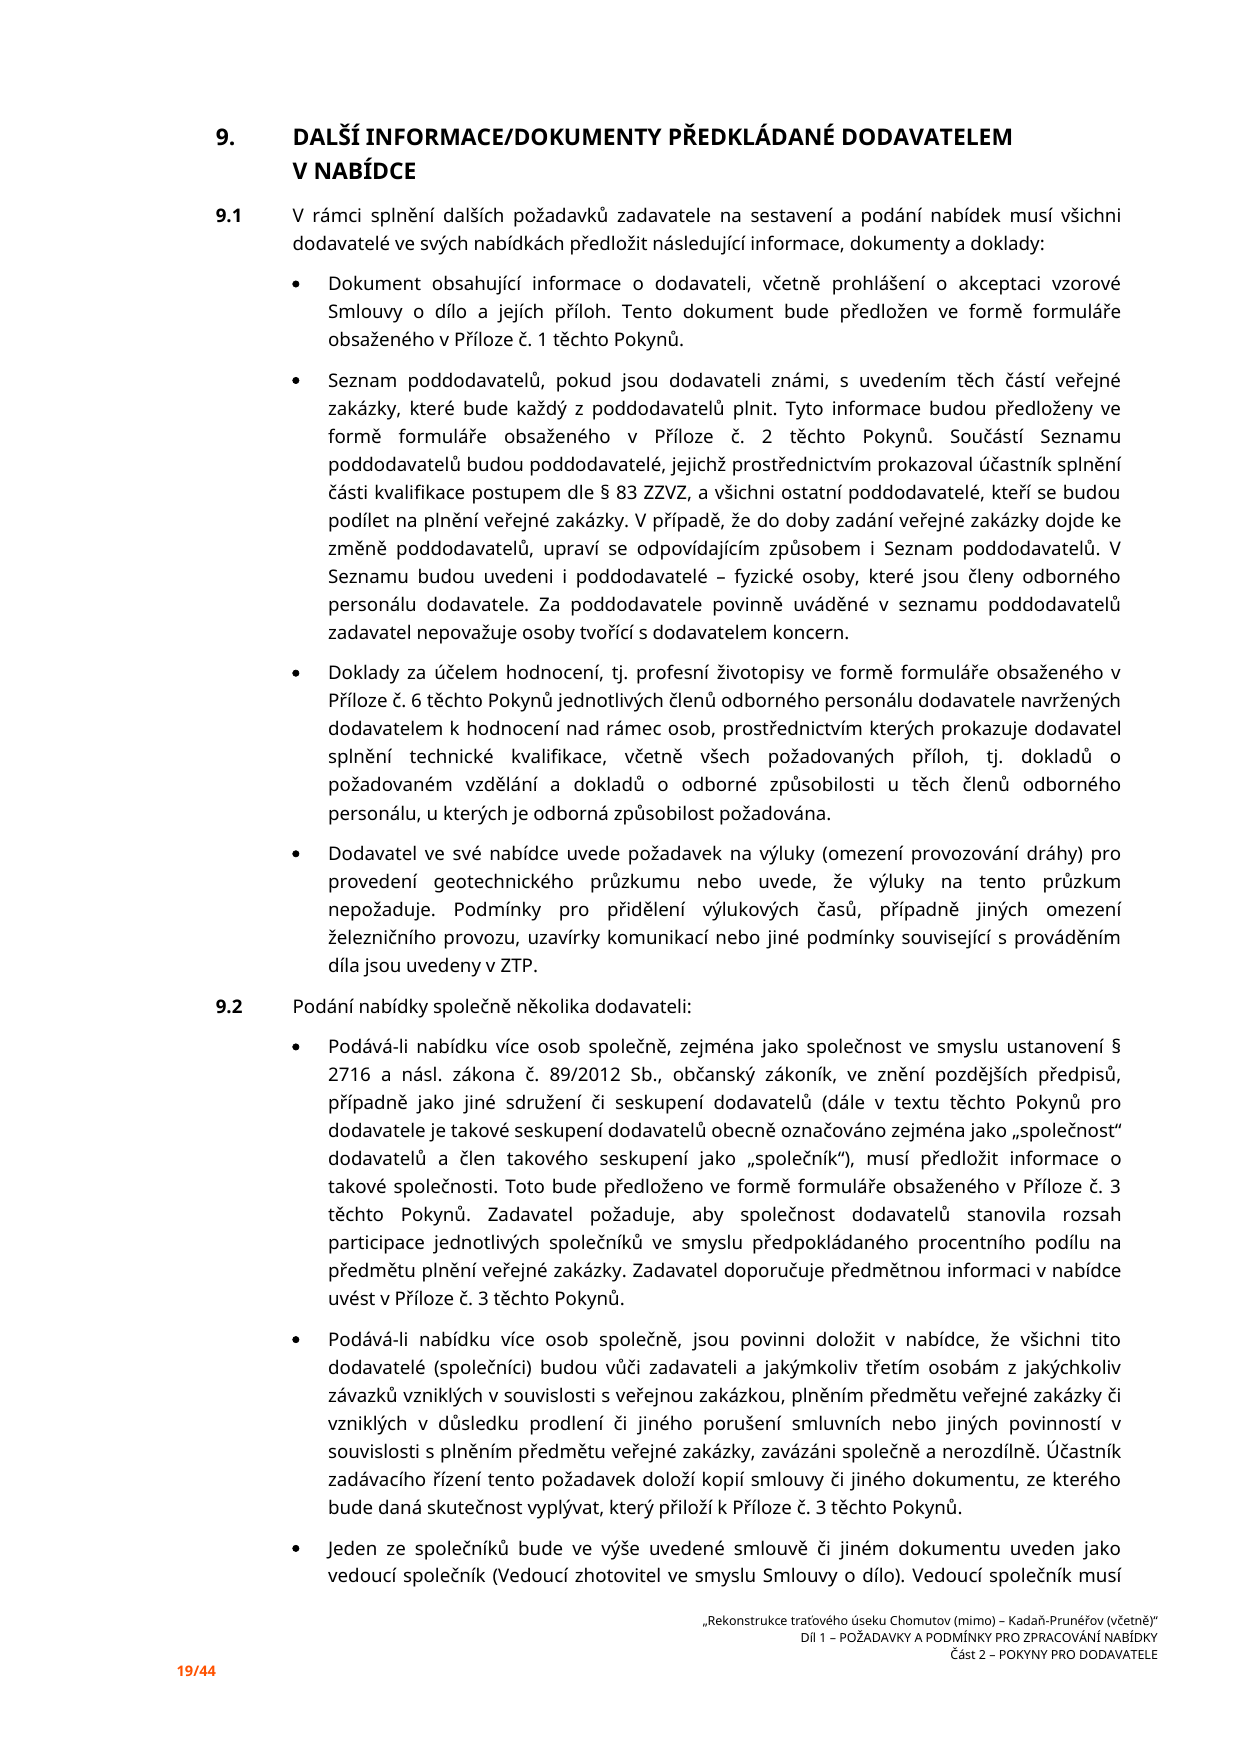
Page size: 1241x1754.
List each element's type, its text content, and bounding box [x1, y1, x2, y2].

text Dokument obsahující informace o dodavateli, včetně prohlášení o akceptaci vzorové Smlouvy o dílo a jejích příloh. Tento dokument bude předložen ve formě formuláře obsaženého v Příloze č. 1 těchto Pokynů. [292, 270, 1122, 352]
text Seznam poddodavatelů, pokud jsou dodavateli známi, s uvedením těch částí veřejné zakázky, které bude každý z poddodavatelů plnit. Tyto informace budou předloženy ve formě formuláře obsaženého v Příloze č. 2 těchto Pokynů. Součástí Seznamu poddodavatelů budou poddodavatelé, jejichž prostřednictvím prokazoval účastník splnění části kvalifikace postupem dle § 83 ZZVZ, a všichni ostatní poddodavatelé, kteří se budou podílet na plnění veřejné zakázky. V případě, že do doby zadání veřejné zakázky dojde ke změně poddodavatelů, upraví se odpovídajícím způsobem i Seznam poddodavatelů. V Seznamu budou uvedeni i poddodavatelé – fyzické osoby, které jsou členy odborného personálu dodavatele. Za poddodavatele povinně uváděné v seznamu poddodavatelů zadavatel nepovažuje osoby tvořící s dodavatelem koncern. [292, 367, 1122, 645]
text DALŠÍ INFORMACE/DOKUMENTY PŘEDKLÁDANÉ DODAVATELEM v NABÍDCE [216, 121, 1122, 186]
text Podává-li nabídku více osob společně, zejména jako společnost ve smyslu ustanovení § 2716 a násl. zákona č. 89/2012 Sb., občanský zákoník, ve znění pozdějších předpisů, případně jako jiné sdružení či seskupení dodavatelů (dále v textu těchto Pokynů pro dodavatele je takové seskupení dodavatelů obecně označováno zejména jako „společnost“ dodavatelů a člen takového seskupení jako „společník“), musí předložit informace o takové společnosti. Toto bude předloženo ve formě formuláře obsaženého v Příloze č. 3 těchto Pokynů. Zadavatel požaduje, aby společnost dodavatelů stanovila rozsah participace jednotlivých společníků ve smyslu předpokládaného procentního podílu na předmětu plnění veřejné zakázky. Zadavatel doporučuje předmětnou informaci v nabídce uvést v Příloze č. 3 těchto Pokynů. [292, 1033, 1122, 1311]
text V rámci splnění dalších požadavků zadavatele na sestavení a podání nabídek musí všichni dodavatelé ve svých nabídkách předložit následující informace, dokumenty a doklady: [216, 202, 1122, 255]
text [292, 1535, 1122, 1588]
text Dodavatel ve své nabídce uvede požadavek na výluky (omezení provozování dráhy) pro provedení geotechnického průzkumu nebo uvede, že výluky na tento průzkum nepožaduje. Podmínky pro přidělení výlukových časů, případně jiných omezení železničního provozu, uzavírky komunikací nebo jiné podmínky související s prováděním díla jsou uvedeny v ZTP. [292, 840, 1122, 978]
text Podání nabídky společně několika dodavateli: [216, 993, 1122, 1018]
text Podává-li nabídku více osob společně, jsou povinni doložit v nabídce, že všichni tito dodavatelé (společníci) budou vůči zadavateli a jakýmkoliv třetím osobám z jakýchkoliv závazků vzniklých v souvislosti s veřejnou zakázkou, plněním předmětu veřejné zakázky či vzniklých v důsledku prodlení či jiného porušení smluvních nebo jiných povinností v souvislosti s plněním předmětu veřejné zakázky, zavázáni společně a nerozdílně. Účastník zadávacího řízení tento požadavek doloží kopií smlouvy či jiného dokumentu, ze kterého bude daná skutečnost vyplývat, který přiloží k Příloze č. 3 těchto Pokynů. [292, 1326, 1122, 1520]
text Doklady za účelem hodnocení, tj. profesní životopisy ve formě formuláře obsaženého v Příloze č. 6 těchto Pokynů jednotlivých členů odborného personálu dodavatele navržených dodavatelem k hodnocení nad rámec osob, prostřednictvím kterých prokazuje dodavatel splnění technické kvalifikace, včetně všech požadovaných příloh, tj. dokladů o požadovaném vzdělání a dokladů o odborné způsobilosti u těch členů odborného personálu, u kterých je odborná způsobilost požadována. [292, 660, 1122, 825]
